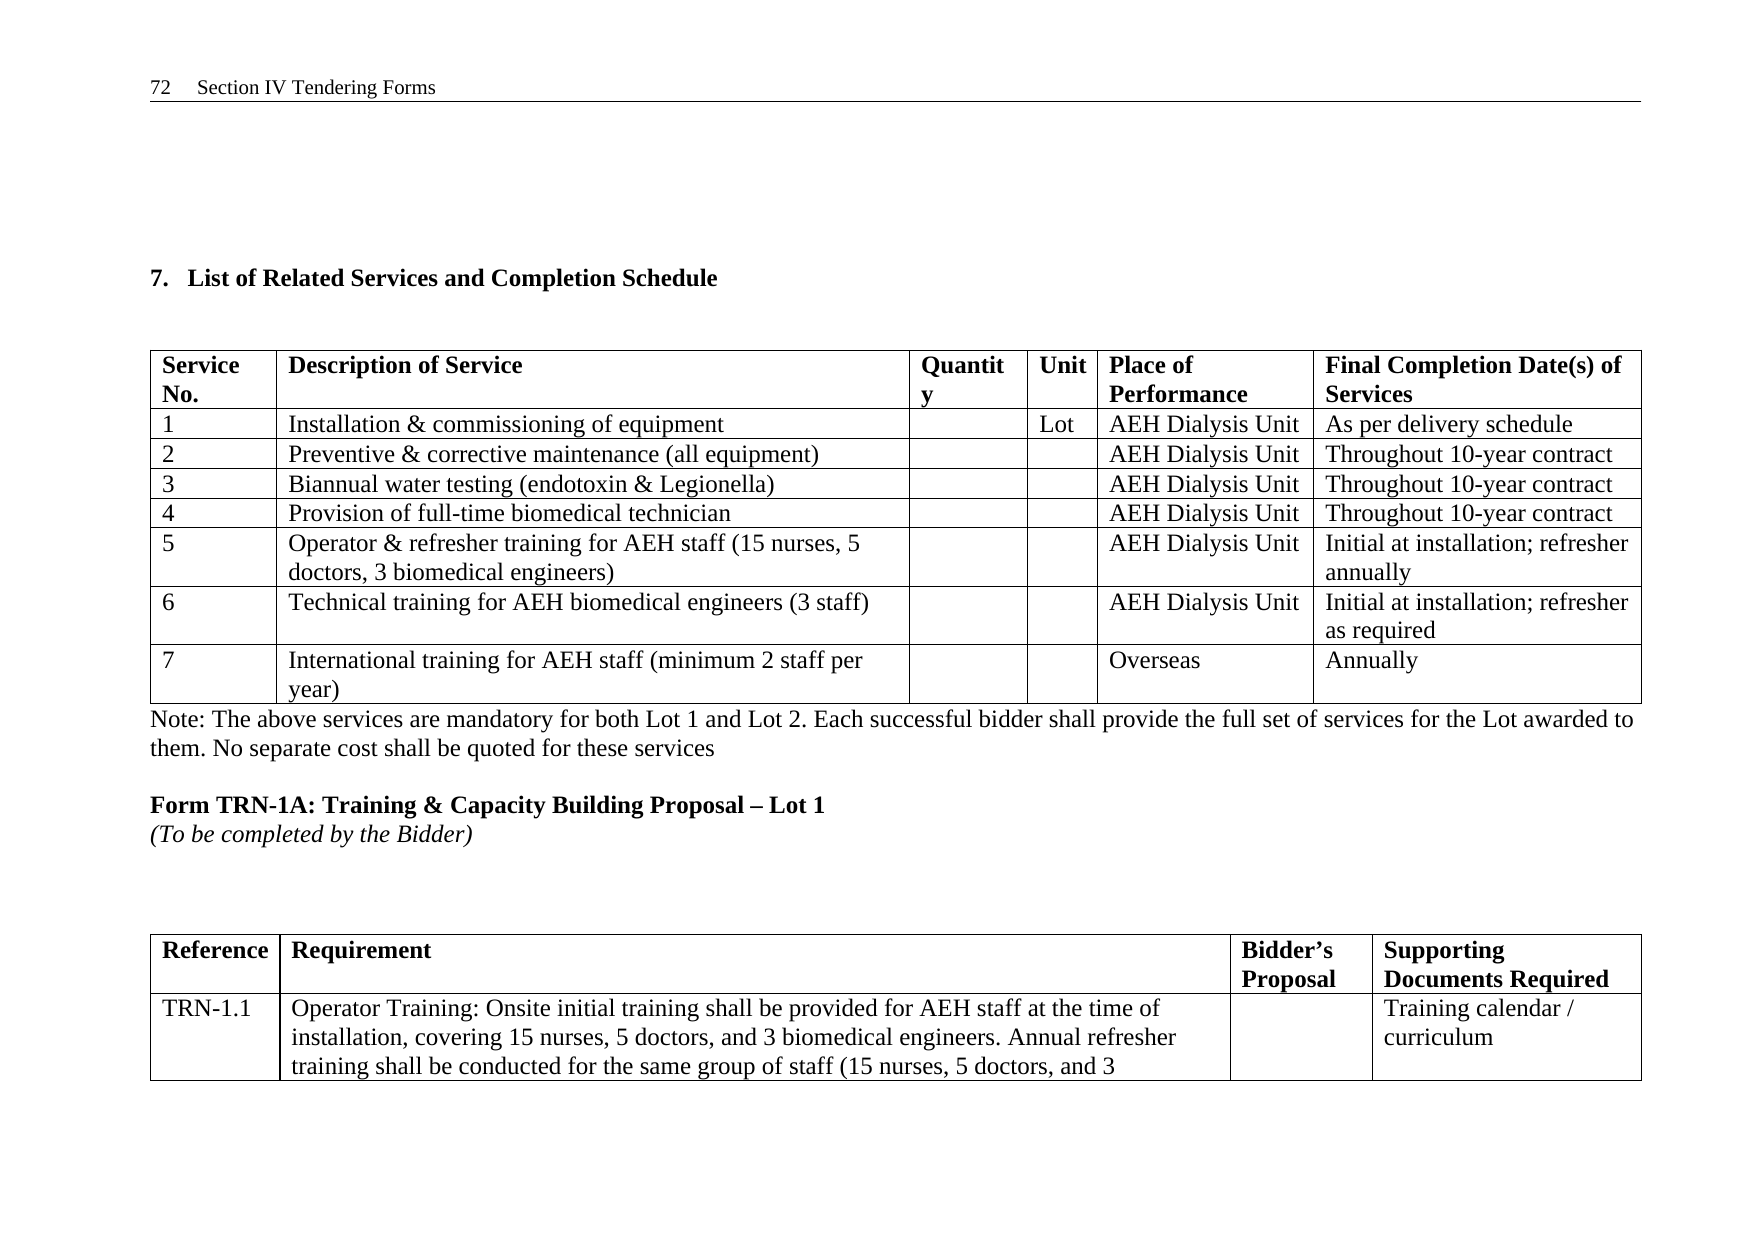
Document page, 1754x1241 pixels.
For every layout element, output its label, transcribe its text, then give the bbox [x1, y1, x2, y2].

table_cell Initial at installation; refresher as required [1314, 587, 1641, 644]
table_header Bidder’s Proposal [1231, 935, 1372, 992]
table_cell [910, 645, 1027, 703]
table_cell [1373, 994, 1641, 1080]
table_cell [910, 439, 1027, 468]
text Form TRN-1A: Training & Capacity Building Proposal – Lot 1 [150, 790, 1641, 819]
table_cell 3 [151, 469, 276, 497]
table_cell AEH Dialysis Unit [1098, 499, 1313, 527]
table_cell [910, 528, 1027, 586]
table_cell [1028, 587, 1097, 644]
table_header Unit [1028, 351, 1097, 408]
table_cell Preventive & corrective maintenance (all equipment) [277, 439, 909, 468]
table_cell Installation & commissioning of equipment [277, 409, 909, 438]
table_cell Throughout 10-year contract [1314, 499, 1641, 527]
table_cell [1231, 994, 1372, 1080]
table_header Quantity [910, 351, 1027, 408]
table_cell [1028, 469, 1097, 497]
table_header Description of Service [277, 351, 909, 408]
table_cell AEH Dialysis Unit [1098, 587, 1313, 644]
table_cell 5 [151, 528, 276, 586]
table_cell [910, 587, 1027, 644]
table_cell [910, 469, 1027, 497]
table_cell [1028, 439, 1097, 468]
table_cell AEH Dialysis Unit [1098, 409, 1313, 438]
table_header Requirement [281, 935, 1230, 992]
table_cell 4 [151, 499, 276, 527]
table_header Final Completion Date(s) of Services [1314, 351, 1641, 408]
table_cell Annually [1314, 645, 1641, 703]
table_cell International training for AEH staff (minimum 2 staff per year) [277, 645, 909, 703]
text (To be completed by the Bidder) [150, 819, 1641, 848]
table_cell Operator & refresher training for AEH staff (15 nurses, 5 doctors, 3 biomedical engineers) [277, 528, 909, 586]
table_cell Technical training for AEH biomedical engineers (3 staff) [277, 587, 909, 644]
table_cell AEH Dialysis Unit [1098, 469, 1313, 497]
table_cell Throughout 10-year contract [1314, 439, 1641, 468]
table_header Supporting Documents Required [1373, 935, 1641, 992]
table_cell AEH Dialysis Unit [1098, 439, 1313, 468]
table_cell 2 [151, 439, 276, 468]
table_cell Overseas [1098, 645, 1313, 703]
table_cell Biannual water testing (endotoxin & Legionella) [277, 469, 909, 497]
table_header Reference [151, 935, 279, 992]
list List of Related Services and Completion Schedule [150, 263, 1641, 292]
table_cell [910, 499, 1027, 527]
table_cell [1028, 645, 1097, 703]
table_cell [1028, 499, 1097, 527]
table_header Service No. [151, 351, 276, 408]
table_cell TRN-1.1 [151, 994, 279, 1080]
table_cell As per delivery schedule [1314, 409, 1641, 438]
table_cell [281, 994, 1230, 1080]
table_cell 7 [151, 645, 276, 703]
table_cell [910, 409, 1027, 438]
table_cell Lot [1028, 409, 1097, 438]
table_cell Throughout 10-year contract [1314, 469, 1641, 497]
table_cell AEH Dialysis Unit [1098, 528, 1313, 586]
text Note: The above services are mandatory for both Lot 1 and Lot 2. Each successful bidder shall provide the full set of services for the Lot awarded to them. No separate cost shall be quoted for these services [150, 704, 1641, 761]
table_cell 1 [151, 409, 276, 438]
table_cell Provision of full-time biomedical technician [277, 499, 909, 527]
table_cell Initial at installation; refresher annually [1314, 528, 1641, 586]
table_header Place of Performance [1098, 351, 1313, 408]
table_cell [1028, 528, 1097, 586]
table_cell 6 [151, 587, 276, 644]
